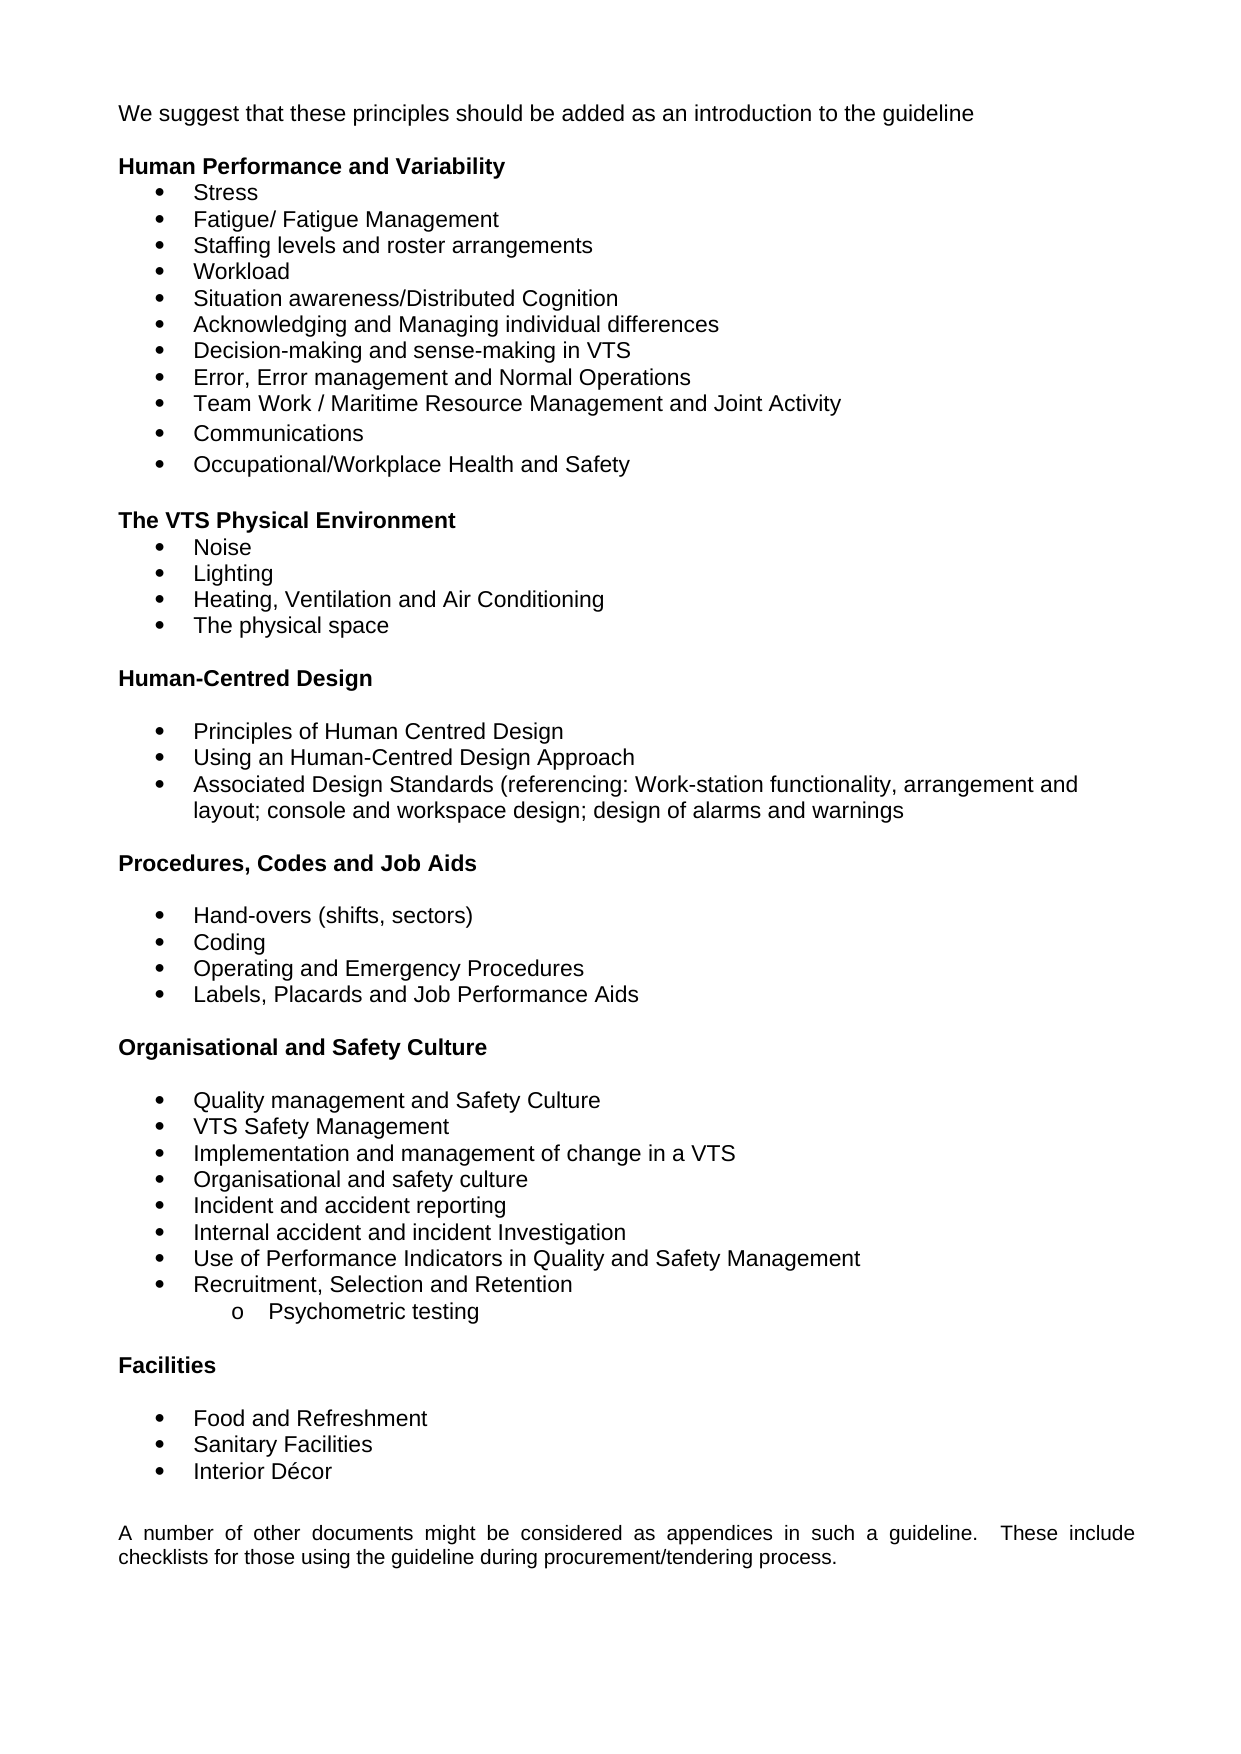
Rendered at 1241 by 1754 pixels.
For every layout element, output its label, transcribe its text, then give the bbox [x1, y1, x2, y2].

list Organisational and safety culture [156, 1166, 1137, 1192]
list Implementation and management of change in a VTS [156, 1139, 1137, 1166]
text The VTS Physical Environment [118, 507, 1137, 533]
list Stress [156, 179, 1137, 206]
list Coding [156, 929, 1137, 955]
text Facilities [118, 1352, 1137, 1379]
list VTS Safety Management [156, 1113, 1137, 1139]
list Occupational/Workplace Health and Safety [156, 451, 1137, 477]
list Use of Performance Indicators in Quality and Safety Management [156, 1245, 1137, 1271]
list The physical space [156, 612, 1137, 639]
text We suggest that these principles should be added as an introduction to the guideline [118, 100, 1137, 127]
list Workload [156, 258, 1137, 285]
list Decision-making and sense-making in VTS [156, 337, 1137, 364]
list Situation awareness/Distributed Cognition [156, 285, 1137, 311]
list Using an Human-Centred Design Approach [156, 744, 1137, 771]
list Sanitary Facilities [156, 1431, 1137, 1458]
list Hand-overs (shifts, sectors) [156, 902, 1137, 929]
text Organisational and Safety Culture [118, 1034, 1137, 1061]
list Interior Décor [156, 1458, 1137, 1484]
list Error, Error management and Normal Operations [156, 364, 1137, 390]
list Incident and accident reporting [156, 1192, 1137, 1219]
list Associated Design Standards (referencing: Work-station functionality, arrangement and layout; console and workspace design; design of alarms and warnings [156, 771, 1137, 823]
list Acknowledging and Managing individual differences [156, 311, 1137, 337]
list Food and Refreshment [156, 1405, 1137, 1431]
text Procedures, Codes and Job Aids [118, 850, 1137, 876]
text Human-Centred Design [118, 665, 1137, 692]
list Communications [156, 420, 1137, 447]
list Internal accident and incident Investigation [156, 1219, 1137, 1245]
list Noise [156, 533, 1137, 560]
list Staffing levels and roster arrangements [156, 232, 1137, 258]
text Human Performance and Variability [118, 153, 1137, 179]
text A number of other documents might be considered as appendices in such a guideline. These include checklists for those using the guideline during procurement/tendering process. [118, 1521, 1137, 1568]
list Principles of Human Centred Design [156, 718, 1137, 744]
list Team Work / Maritime Resource Management and Joint Activity [156, 390, 1137, 416]
list Operating and Emergency Procedures [156, 955, 1137, 981]
list Recruitment, Selection and Retention [156, 1271, 1137, 1298]
list Quality management and Safety Culture [156, 1087, 1137, 1113]
list Lighting [156, 560, 1137, 586]
list Heating, Ventilation and Air Conditioning [156, 586, 1137, 612]
list Fatigue/ Fatigue Management [156, 206, 1137, 232]
list Labels, Placards and Job Performance Aids [156, 981, 1137, 1008]
list Psychometric testing [231, 1298, 1137, 1326]
